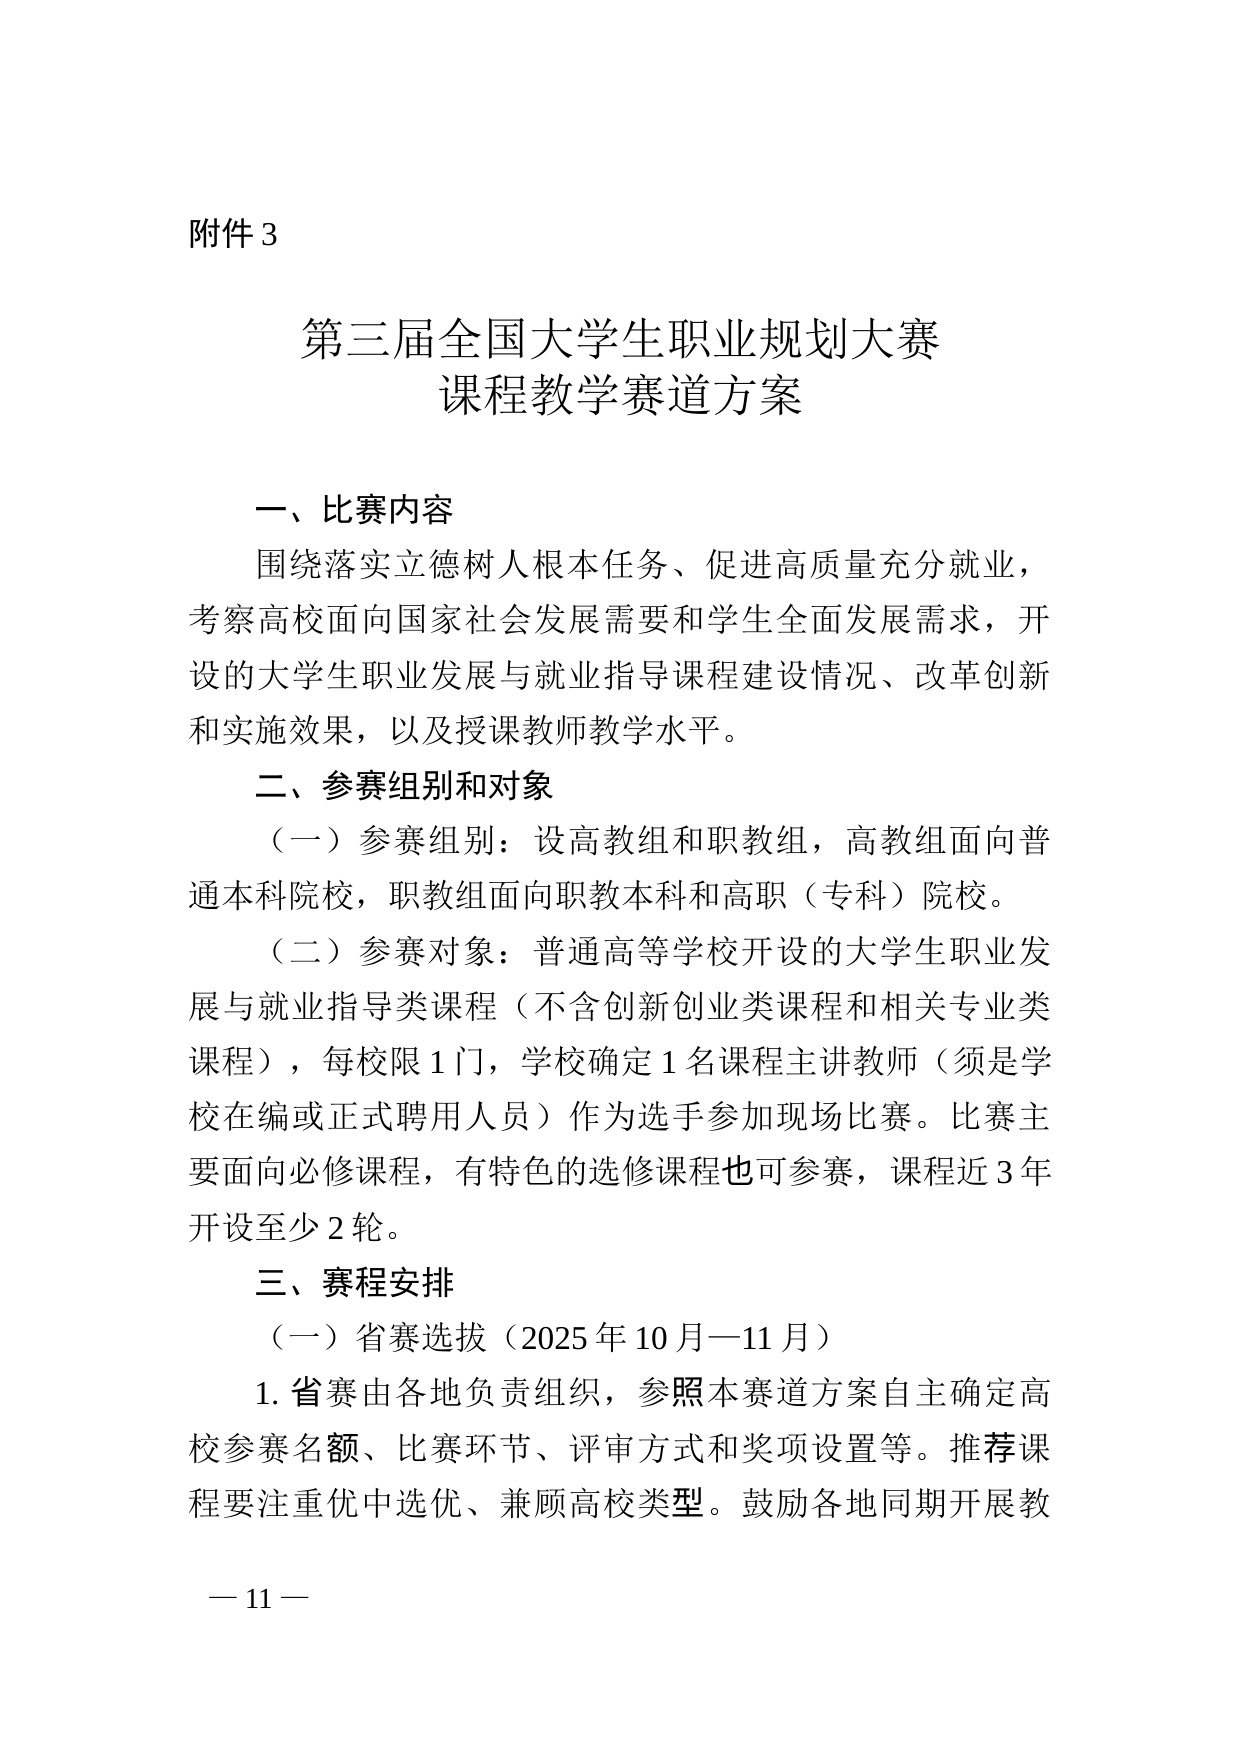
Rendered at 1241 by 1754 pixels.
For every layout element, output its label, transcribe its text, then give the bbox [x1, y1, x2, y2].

text （二）参赛对象：普通高等学校开设的大学生职业发展与就业指导类课程（不含创新创业类课程和相关专业类课程），每校限1门，学校确定1名课程主讲教师（须是学校在编或正式聘用人员）作为选手参加现场比赛。比赛主要面向必修课程，有特色的选修课程也可参赛，课程近3年开设至少2轮。 [187, 919, 1053, 1250]
text 一、比赛内容 [187, 477, 1053, 532]
text 附件3 [187, 201, 1059, 256]
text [187, 1361, 1053, 1526]
text 课程教学赛道方案 [187, 367, 1053, 422]
text 围绕落实立德树人根本任务、促进高质量充分就业，考察高校面向国家社会发展需要和学生全面发展需求，开设的大学生职业发展与就业指导课程建设情况、改革创新和实施效果，以及授课教师教学水平。 [187, 532, 1053, 753]
text 二、参赛组别和对象 [187, 753, 1053, 808]
text （一）省赛选拔（2025年10月—11月） [187, 1305, 1053, 1361]
text 第三届全国大学生职业规划大赛 [187, 312, 1053, 367]
text 三、赛程安排 [187, 1250, 1053, 1305]
text （一）参赛组别：设高教组和职教组，高教组面向普通本科院校，职教组面向职教本科和高职（专科）院校。 [187, 808, 1053, 919]
